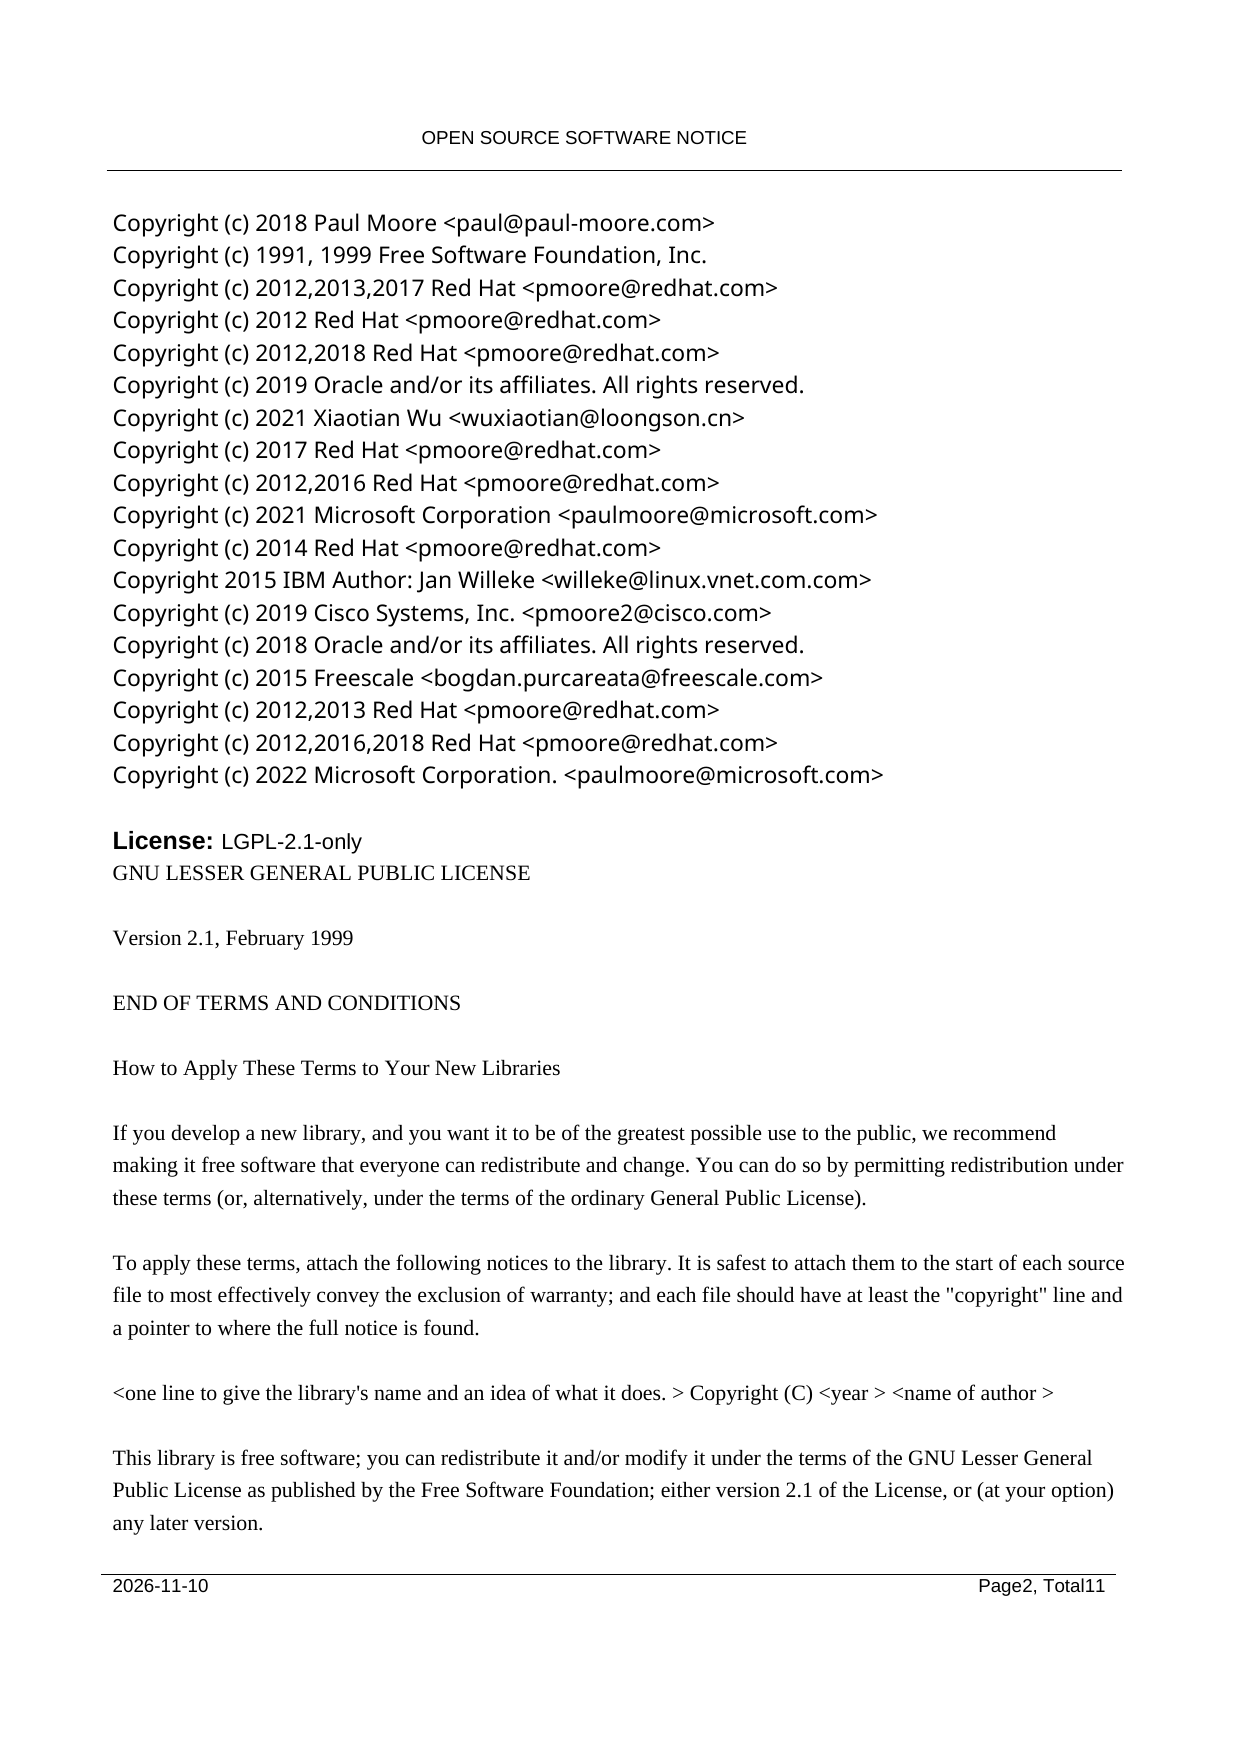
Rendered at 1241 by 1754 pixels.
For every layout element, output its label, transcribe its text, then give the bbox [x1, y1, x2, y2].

text License: LGPL-2.1-only [112, 824, 1128, 856]
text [112, 206, 1128, 824]
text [112, 856, 1128, 1539]
